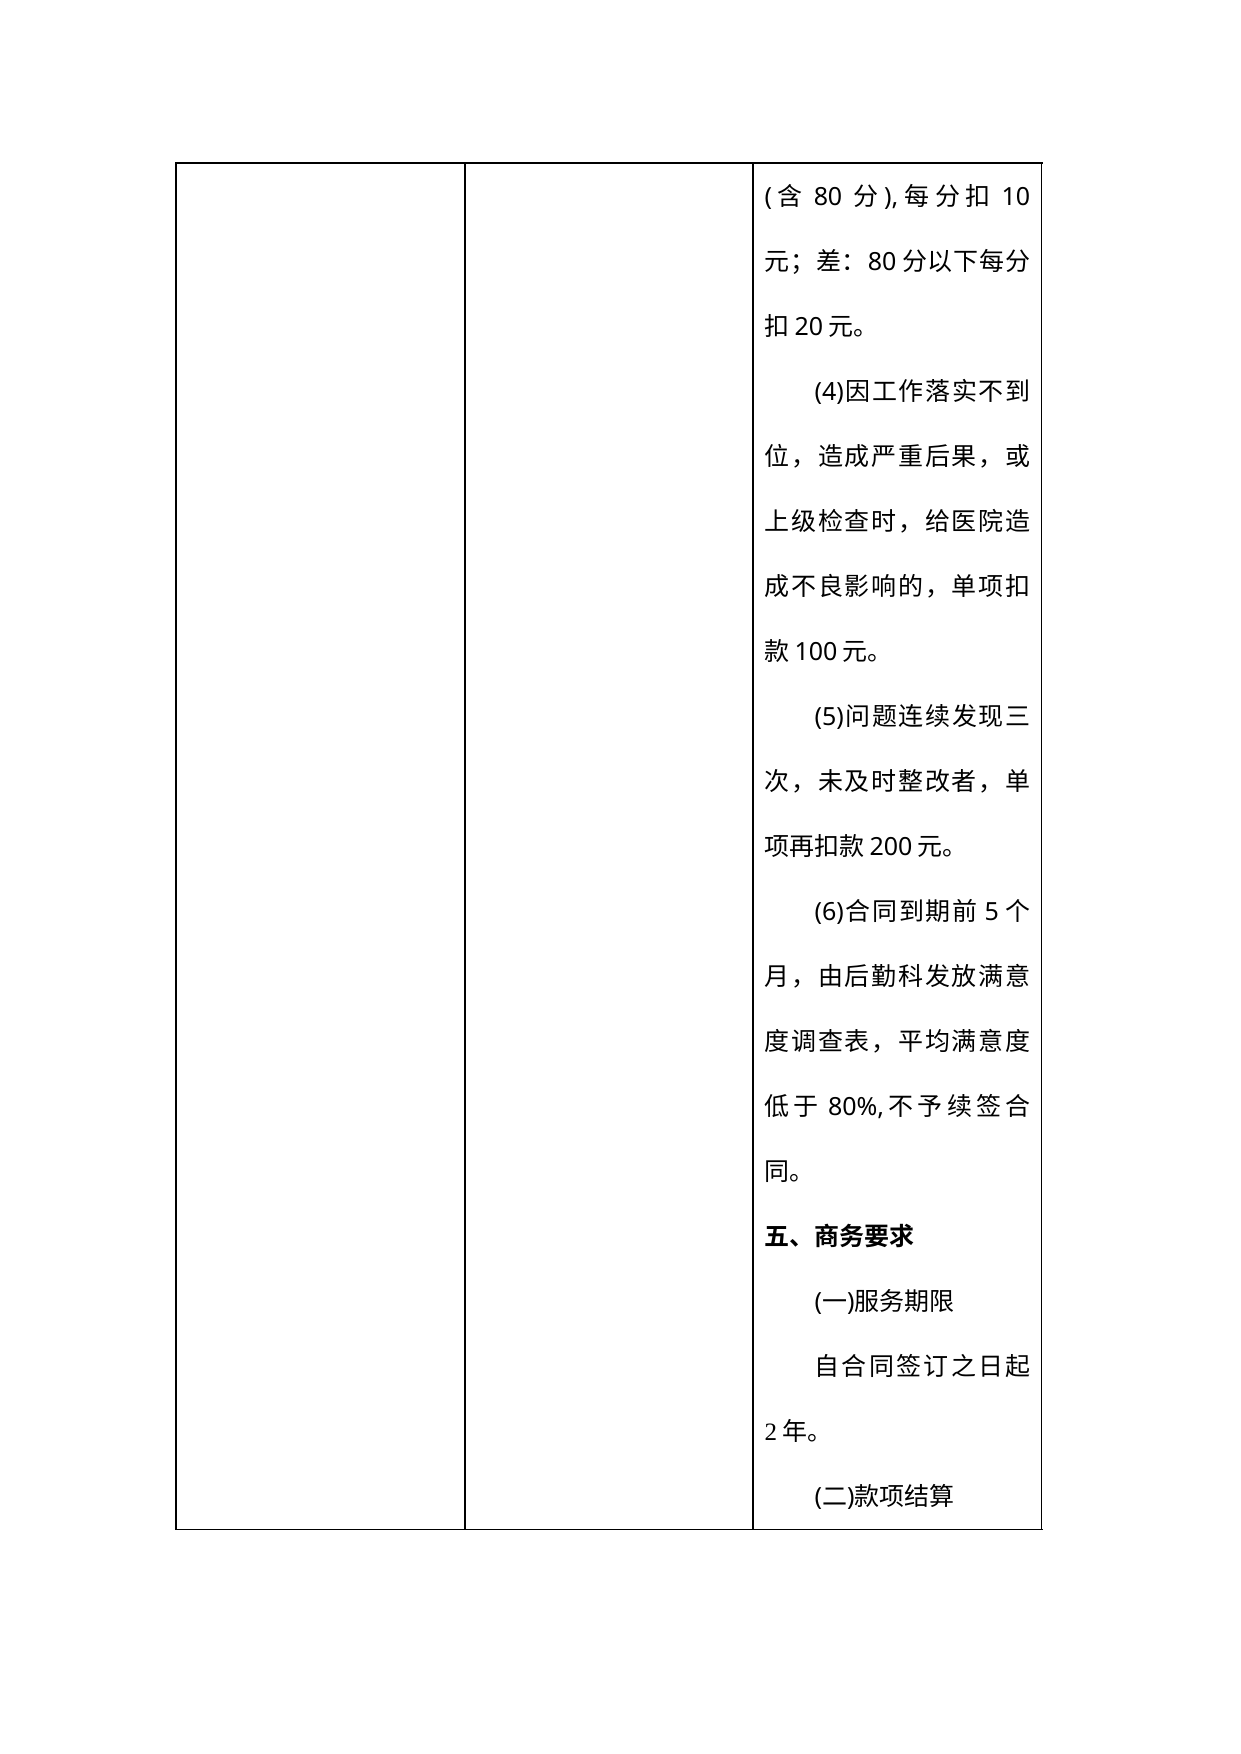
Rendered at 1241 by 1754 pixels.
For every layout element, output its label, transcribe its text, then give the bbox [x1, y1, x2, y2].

table_cell [177, 164, 464, 1528]
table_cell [754, 164, 1041, 1528]
table_cell 1 [466, 164, 752, 1528]
